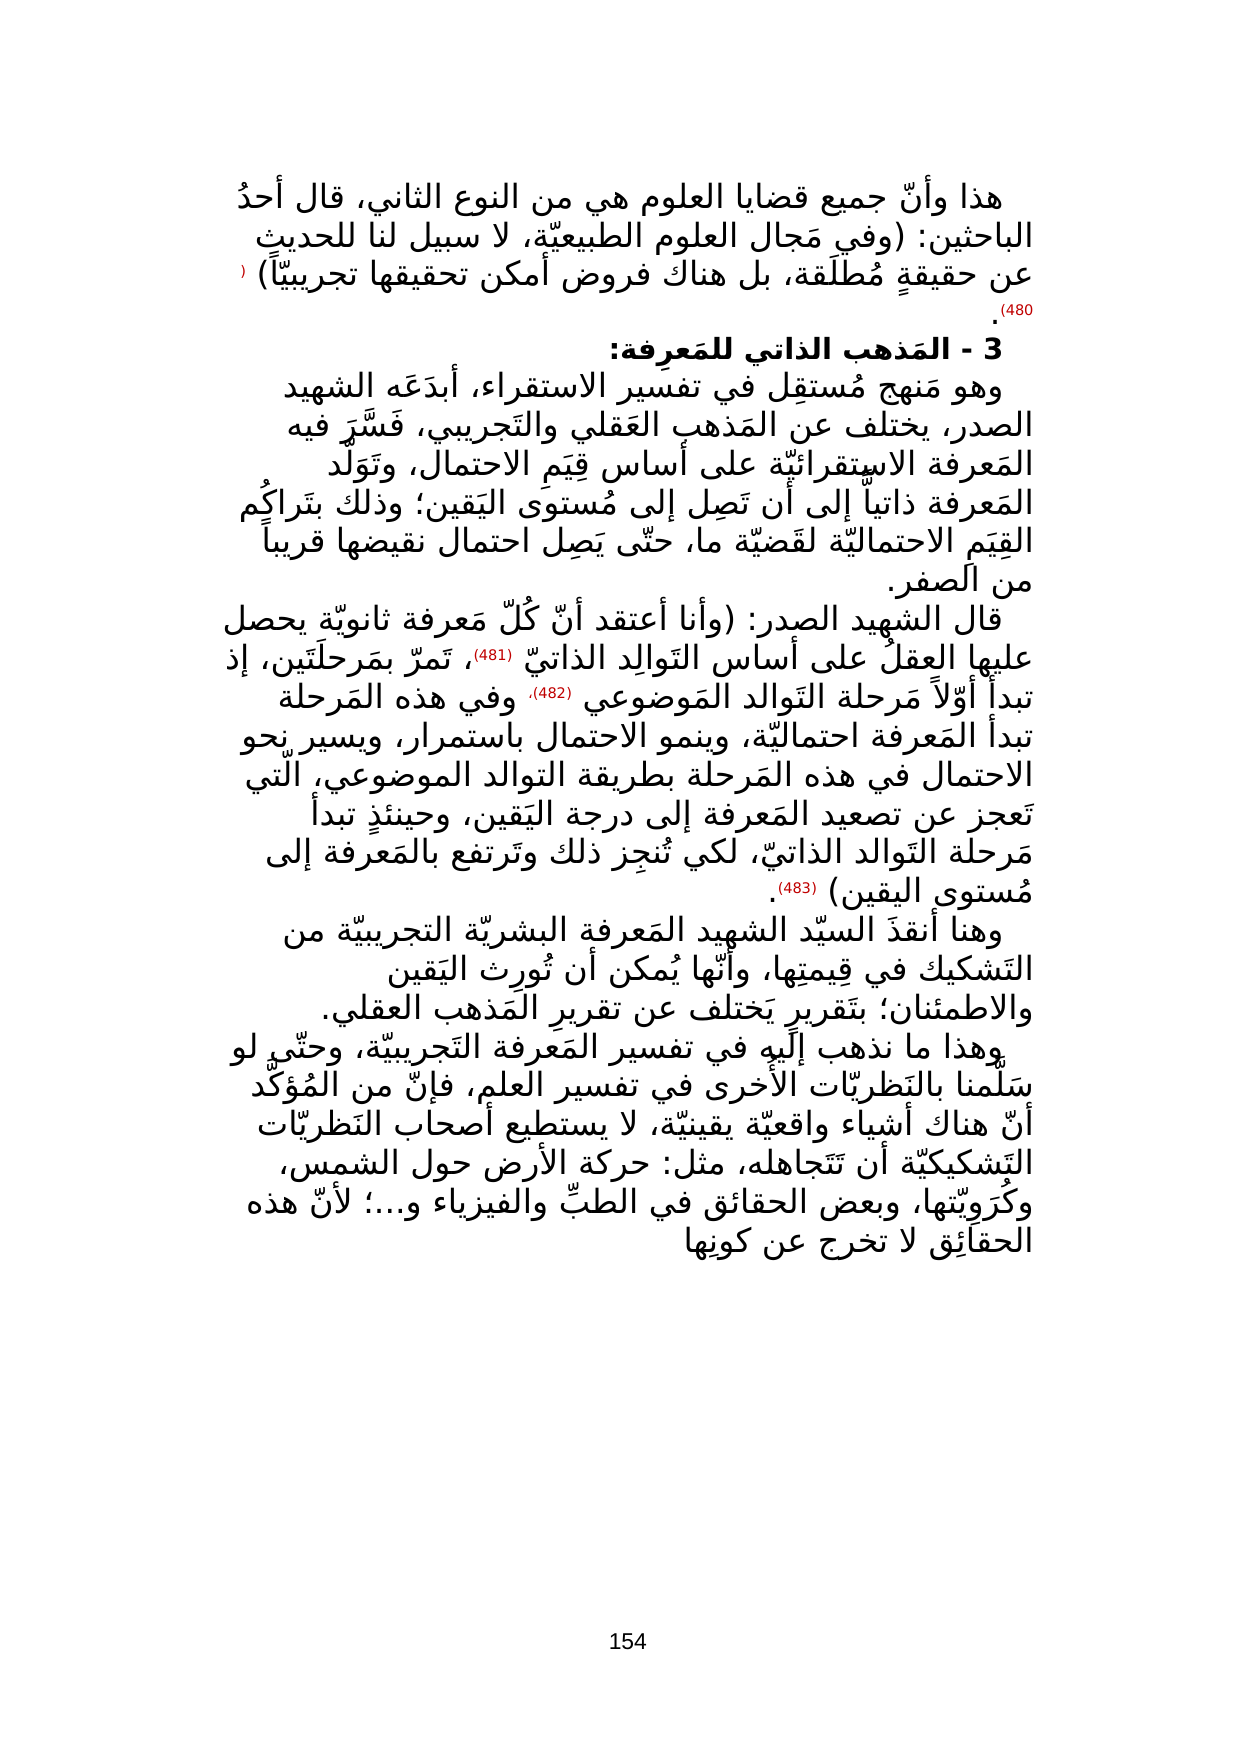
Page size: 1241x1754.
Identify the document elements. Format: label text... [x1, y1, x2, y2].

text وهنا أنقذَ السيّد الشهيد المَعرفة البشريّة التجريبيّة من التَشكيك في قِيمتِها، وأنّها يُمكن أن تُورِث اليَقين والاطمئنان؛ بتَقريرٍ يَختلف عن تقريرِ المَذهب العقلي. [222, 911, 1033, 1027]
text هذا وأنّ جميع قضايا العلوم هي من النوع الثاني، قال أحدُ الباحثين: (وفي مَجال العلوم الطبيعيّة، لا سبيل لنا للحديث عن حقيقةٍ مُطلَقة، بل هناك فروض أمكن تحقيقها تجريبيّاً) (480). [222, 177, 1033, 333]
text قال الشهيد الصدر: (وأنا أعتقد أنّ كُلّ مَعرفة ثانويّة يحصل عليها العقلُ على أساس التَوالِد الذاتيّ (481)، تَمرّ بمَرحلَتَين، إذ تبدأ أوّلاً مَرحلة التَوالد المَوضوعي (482)، وفي هذه المَرحلة تبدأ المَعرفة احتماليّة، وينمو الاحتمال باستمرار، ويسير نحو الاحتمال في هذه المَرحلة بطريقة التوالد الموضوعي، الّتي تَعجز عن تصعيد المَعرفة إلى درجة اليَقين، وحينئذٍ تبدأ مَرحلة التَوالد الذاتيّ، لكي تُنجِز ذلك وتَرتفع بالمَعرفة إلى مُستوى اليقين) (483). [222, 600, 1033, 911]
text 3 - المَذهب الذاتي للمَعرِفة: [222, 333, 1033, 367]
text وهو مَنهج مُستقِل في تفسير الاستقراء، أبدَعَه الشهيد الصدر، يختلف عن المَذهب العَقلي والتَجريبي، فَسَّرَ فيه المَعرفة الاستقرائيّة على أساس قِيَمِ الاحتمال، وتَوَلّد المَعرفة ذاتياًّ إلى أن تَصِل إلى مُستوى اليَقين؛ وذلك بتَراكُم القِيَمِ الاحتماليّة لقَضيّة ما، حتّى يَصِل احتمال نقيضها قريباً من الصفر. [222, 367, 1033, 600]
text وهذا ما نذهب إليه في تفسير المَعرفة التَجريبيّة، وحتّى لو سَلَّمنا بالنَظريّات الأُخرى في تفسير العلم، فإنّ من المُؤكَّد أنّ هناك أشياء واقعيّة يقينيّة، لا يستطيع أصحاب النَظريّات التَشكيكيّة أن تَتَجاهله، مثل: حركة الأرض حول الشمس، وكُرَوِيّتها، وبعض الحقائق في الطبِّ والفيزياء و...؛ لأنّ هذه الحقائِق لا تخرج عن كونِها [222, 1027, 1033, 1260]
